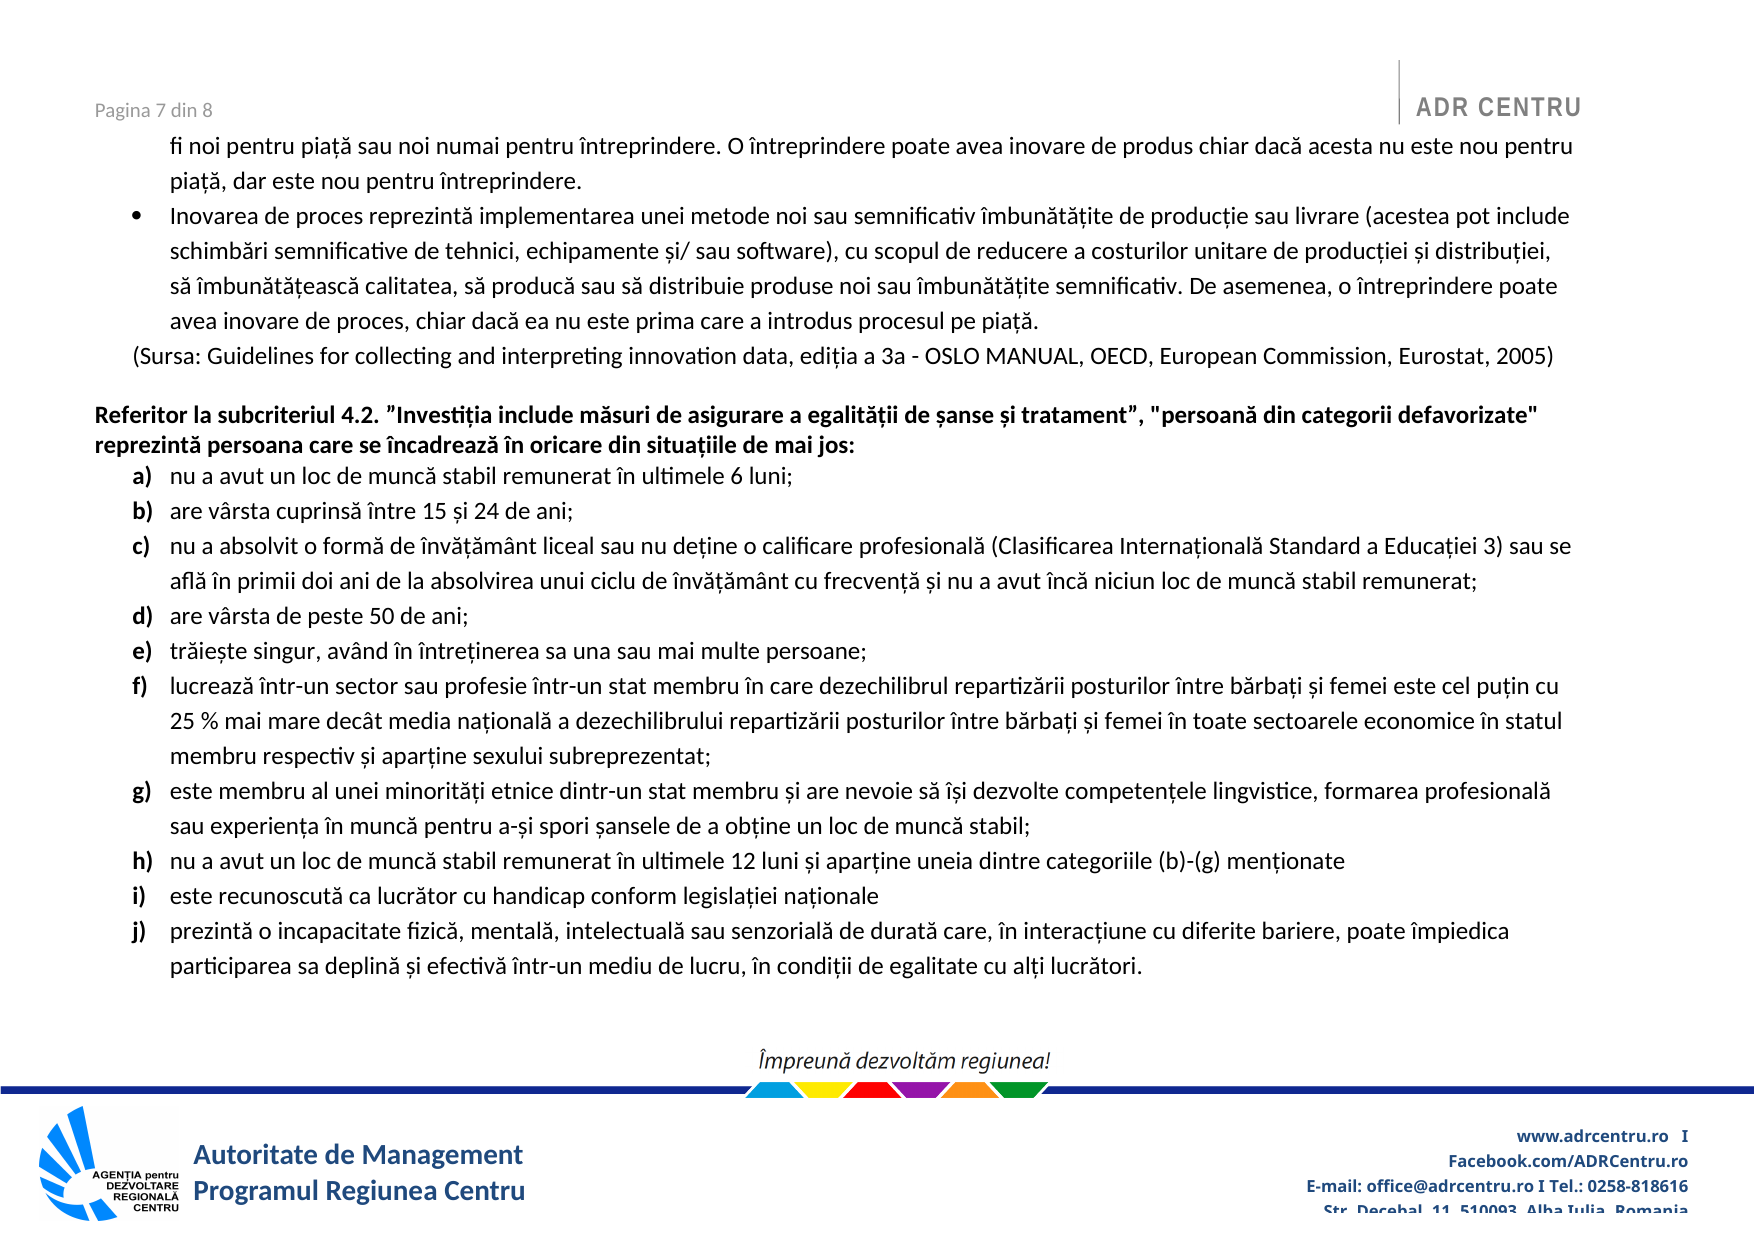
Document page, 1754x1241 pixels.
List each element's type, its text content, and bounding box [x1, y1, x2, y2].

picture [39, 1106, 179, 1221]
list are vârsta cuprinsă între 15 și 24 de ani; [132, 495, 1577, 526]
text Referitor la subcriteriul 4.2. ”Investiția include măsuri de asigurare a egalității de șanse și tratament”, "persoană din categorii defavorizate" reprezintă persoana care se încadrează în oricare din situațiile de mai jos: [94, 399, 1577, 460]
list lucrează într-un sector sau profesie într-un stat membru în care dezechilibrul repartizării posturilor între bărbați și femei este cel puțin cu 25 % mai mare decât media națională a dezechilibrului repartizării posturilor între bărbați și femei în toate sectoarele economice în statul membru respectiv și aparține sexului subreprezentat; [132, 670, 1577, 771]
list este membru al unei minorități etnice dintr-un stat membru și are nevoie să își dezvolte competențele lingvistice, formarea profesională sau experiența în muncă pentru a-și spori șansele de a obține un loc de muncă stabil; [132, 775, 1577, 841]
list trăiește singur, având în întreținerea sa una sau mai multe persoane; [132, 635, 1577, 666]
picture [791, 1082, 1754, 1098]
list Inovarea de proces reprezintă implementarea unei metode noi sau semnificativ îmbunătățite de producție sau livrare (acestea pot include schimbări semnificative de tehnici, echipamente și/ sau software), cu scopul de reducere a costurilor unitare de producției și distribuției, să îmbunătățească calitatea, să producă sau să distribuie produse noi sau îmbunătățite semnificativ. De asemenea, o întreprindere poate avea inovare de proces, chiar dacă ea nu este prima care a introdus procesul pe piață. [132, 200, 1577, 335]
list nu a absolvit o formă de învățământ liceal sau nu deține o calificare profesională (Clasificarea Internațională Standard a Educației 3) sau se află în primii doi ani de la absolvirea unui ciclu de învățământ cu frecvență și nu a avut încă niciun loc de muncă stabil remunerat; [132, 530, 1577, 596]
list prezintă o incapacitate fizică, mentală, intelectuală sau senzorială de durată care, în interacțiune cu diferite bariere, poate împiedica participarea sa deplină și efectivă într-un mediu de lucru, în condiții de egalitate cu alți lucrători. [132, 915, 1577, 981]
picture [745, 1047, 1064, 1074]
list are vârsta de peste 50 de ani; [132, 600, 1577, 631]
list nu a avut un loc de muncă stabil remunerat în ultimele 12 luni și aparține uneia dintre categoriile (b)-(g) menționate [132, 845, 1577, 876]
text (Sursa: Guidelines for collecting and interpreting innovation data, ediţia a 3a - OSLO MANUAL, OECD, European Commission, Eurostat, 2005) [132, 340, 1577, 370]
picture [0, 1082, 758, 1098]
list este recunoscută ca lucrător cu handicap conform legislației naționale [132, 880, 1577, 911]
list nu a avut un loc de muncă stabil remunerat în ultimele 6 luni; [132, 460, 1577, 491]
